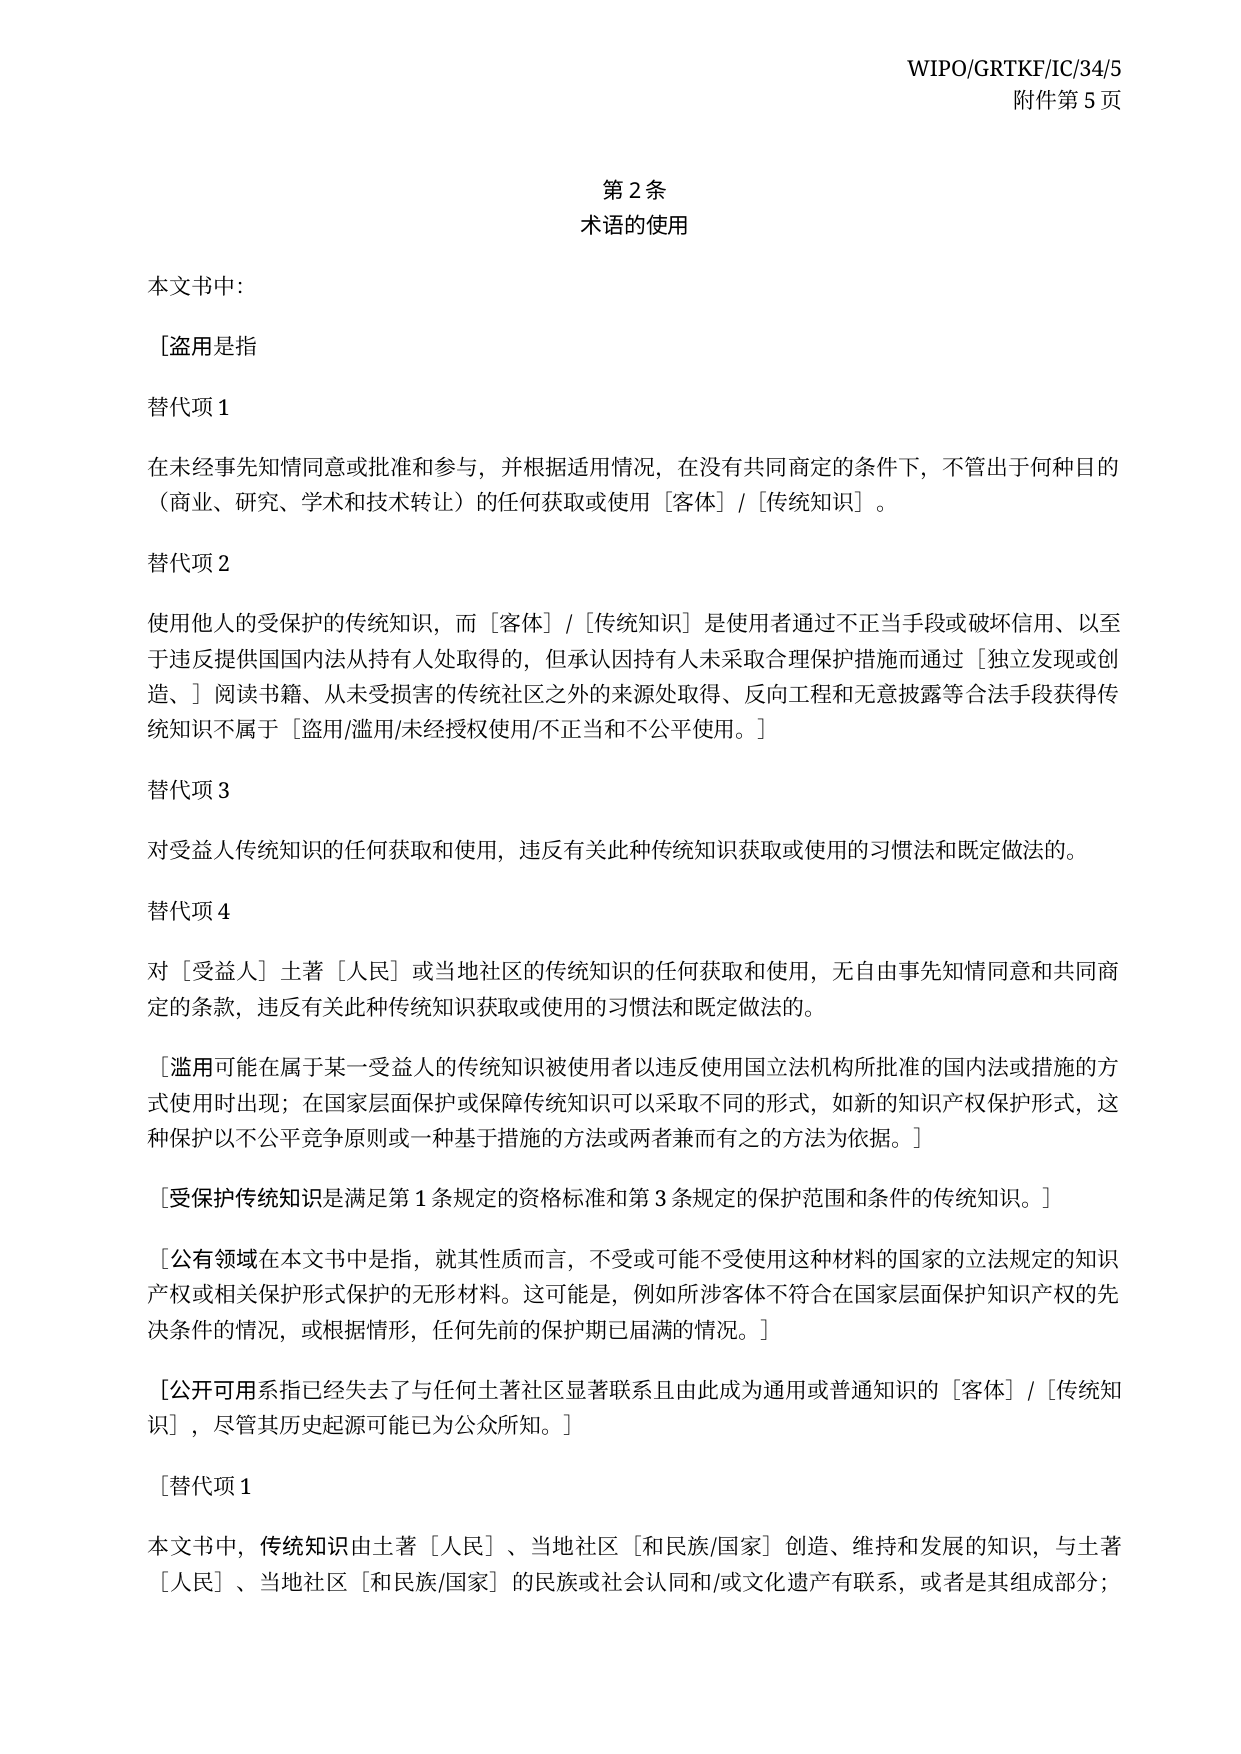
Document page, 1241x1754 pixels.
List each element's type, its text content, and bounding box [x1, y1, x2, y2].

text 对［受益人］土著［人民］或当地社区的传统知识的任何获取和使用，无自由事先知情同意和共同商定的条款，违反有关此种传统知识获取或使用的习惯法和既定做法的。 [148, 951, 1122, 1021]
text ［受保护传统知识是满足第1条规定的资格标准和第3条规定的保护范围和条件的传统知识。］ [148, 1178, 1122, 1213]
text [148, 1526, 1122, 1596]
text 替代项2 [148, 542, 1122, 578]
text 替代项4 [148, 890, 1122, 926]
text 本文书中： [148, 265, 1122, 301]
text 替代项3 [148, 769, 1122, 805]
text ［公开可用系指已经失去了与任何土著社区显著联系且由此成为通用或普通知识的［客体］/［传统知识］，尽管其历史起源可能已为公众所知。］ [148, 1369, 1122, 1440]
text ［滥用可能在属于某一受益人的传统知识被使用者以违反使用国立法机构所批准的国内法或措施的方式使用时出现；在国家层面保护或保障传统知识可以采取不同的形式，如新的知识产权保护形式，这种保护以不公平竞争原则或一种基于措施的方法或两者兼而有之的方法为依据。］ [148, 1046, 1122, 1153]
text ［盗用是指 [148, 326, 1122, 361]
text 在未经事先知情同意或批准和参与，并根据适用情况，在没有共同商定的条件下，不管出于何种目的（商业、研究、学术和技术转让）的任何获取或使用［客体］/［传统知识］。 [148, 446, 1122, 517]
text 替代项1 [148, 386, 1122, 421]
text ［公有领域在本文书中是指，就其性质而言，不受或可能不受使用这种材料的国家的立法规定的知识产权或相关保护形式保护的无形材料。这可能是，例如所涉客体不符合在国家层面保护知识产权的先决条件的情况，或根据情形，任何先前的保护期已届满的情况。］ [148, 1238, 1122, 1344]
text ［替代项1 [148, 1465, 1122, 1501]
text 第2条 术语的使用 [148, 169, 1122, 240]
text 对受益人传统知识的任何获取和使用，违反有关此种传统知识获取或使用的习惯法和既定做法的。 [148, 830, 1122, 865]
text 使用他人的受保护的传统知识，而［客体］/［传统知识］是使用者通过不正当手段或破坏信用、以至于违反提供国国内法从持有人处取得的，但承认因持有人未采取合理保护措施而通过［独立发现或创造、］阅读书籍、从未受损害的传统社区之外的来源处取得、反向工程和无意披露等合法手段获得传统知识不属于［盗用‍/滥用/未经授权使用/不正当和不公平使用。］ [148, 603, 1122, 744]
